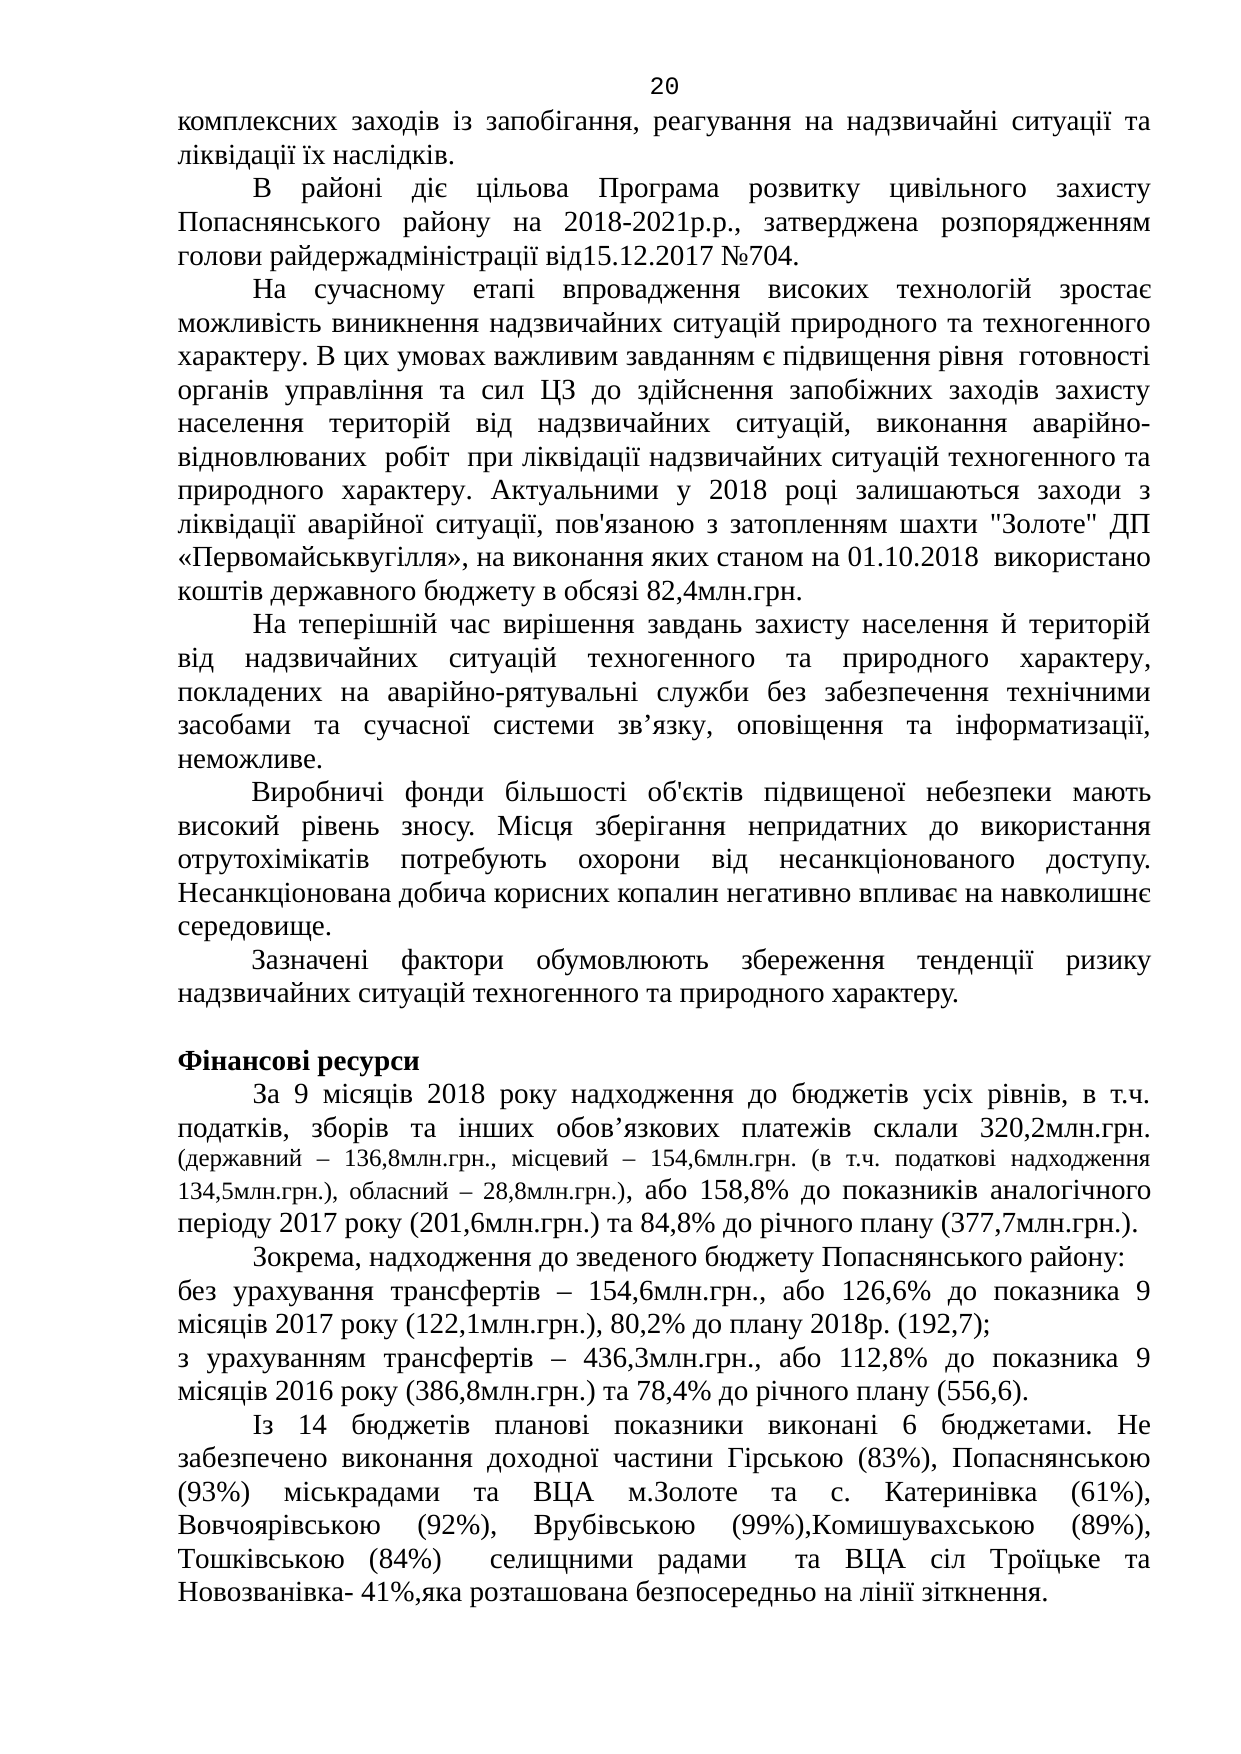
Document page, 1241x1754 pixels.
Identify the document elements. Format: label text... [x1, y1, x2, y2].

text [177, 103, 1152, 171]
text Фінансові ресурси [177, 1043, 1152, 1076]
text Із 14 бюджетів планові показники виконані 6 бюджетами. Не забезпечено виконання доходної частини Гірською (83%), Попаснянською (93%) міськрадами та ВЦА м.Золоте та с. Катеринівка (61%), Вовчоярівською (92%), Врубівською (99%),Комишувахською (89%), Тошківською (84%) селищними радами та ВЦА сіл Троїцьке та Новозванівка- 41%,яка розташована безпосередньо на лінії зіткнення. [177, 1407, 1152, 1608]
text Зокрема, надходження до зведеного бюджету Попаснянського району: [177, 1239, 1152, 1273]
text з урахуванням трансфертів – 436,3млн.грн., або 112,8% до показника 9 місяців 2016 року (386,8млн.грн.) та 78,4% до річного плану (556,6). [177, 1340, 1152, 1407]
text Виробничі фонди більшості об'єктів підвищеної небезпеки мають високий рівень зносу. Місця зберігання непридатних до використання отрутохімікатів потребують охорони від несанкціонованого доступу. Несанкціонована добича корисних копалин негативно впливає на навколишнє середовище. [177, 774, 1152, 942]
text На сучасному етапі впровадження високих технологій зростає можливість виникнення надзвичайних ситуацій природного та техногенного характеру. В цих умовах важливим завданням є підвищення рівня готовності органів управління та сил ЦЗ до здійснення запобіжних заходів захисту населення територій від надзвичайних ситуацій, виконання аварійно-відновлюваних робіт при ліквідації надзвичайних ситуацій техногенного та природного характеру. Актуальними у 2018 році залишаються заходи з ліквідації аварійної ситуації, пов'язаною з затопленням шахти "Золоте" ДП «Первомайськвугілля», на виконання яких станом на 01.10.2018 використано коштів державного бюджету в обсязі 82,4млн.грн. [177, 271, 1152, 607]
text На теперішній час вирішення завдань захисту населення й територій від надзвичайних ситуацій техногенного та природного характеру, покладених на аварійно-рятувальні служби без забезпечення технічними засобами та сучасної системи зв’язку, оповіщення та інформатизації, неможливе. [177, 607, 1152, 774]
text Зазначені фактори обумовлюють збереження тенденції ризику надзвичайних ситуацій техногенного та природного характеру. [177, 942, 1152, 1009]
text В районі діє цільова Програма розвитку цивільного захисту Попаснянського району на 2018-2021р.р., затверджена розпорядженням голови райдержадміністрації від15.12.2017 №704. [177, 171, 1152, 271]
text без урахування трансфертів – 154,6млн.грн., або 126,6% до показника 9 місяців 2017 року (122,1млн.грн.), 80,2% до плану 2018р. (192,7); [177, 1273, 1152, 1340]
text За 9 місяців 2018 року надходження до бюджетів усіх рівнів, в т.ч. податків, зборів та інших обов’язкових платежів склали 320,2млн.грн. (державний – 136,8млн.грн., місцевий – 154,6млн.грн. (в т.ч. податкові надходження 134,5млн.грн.), обласний – 28,8млн.грн.), або 158,8% до показників аналогічного періоду 2017 року (201,6млн.грн.) та 84,8% до річного плану (377,7млн.грн.). [177, 1076, 1152, 1239]
